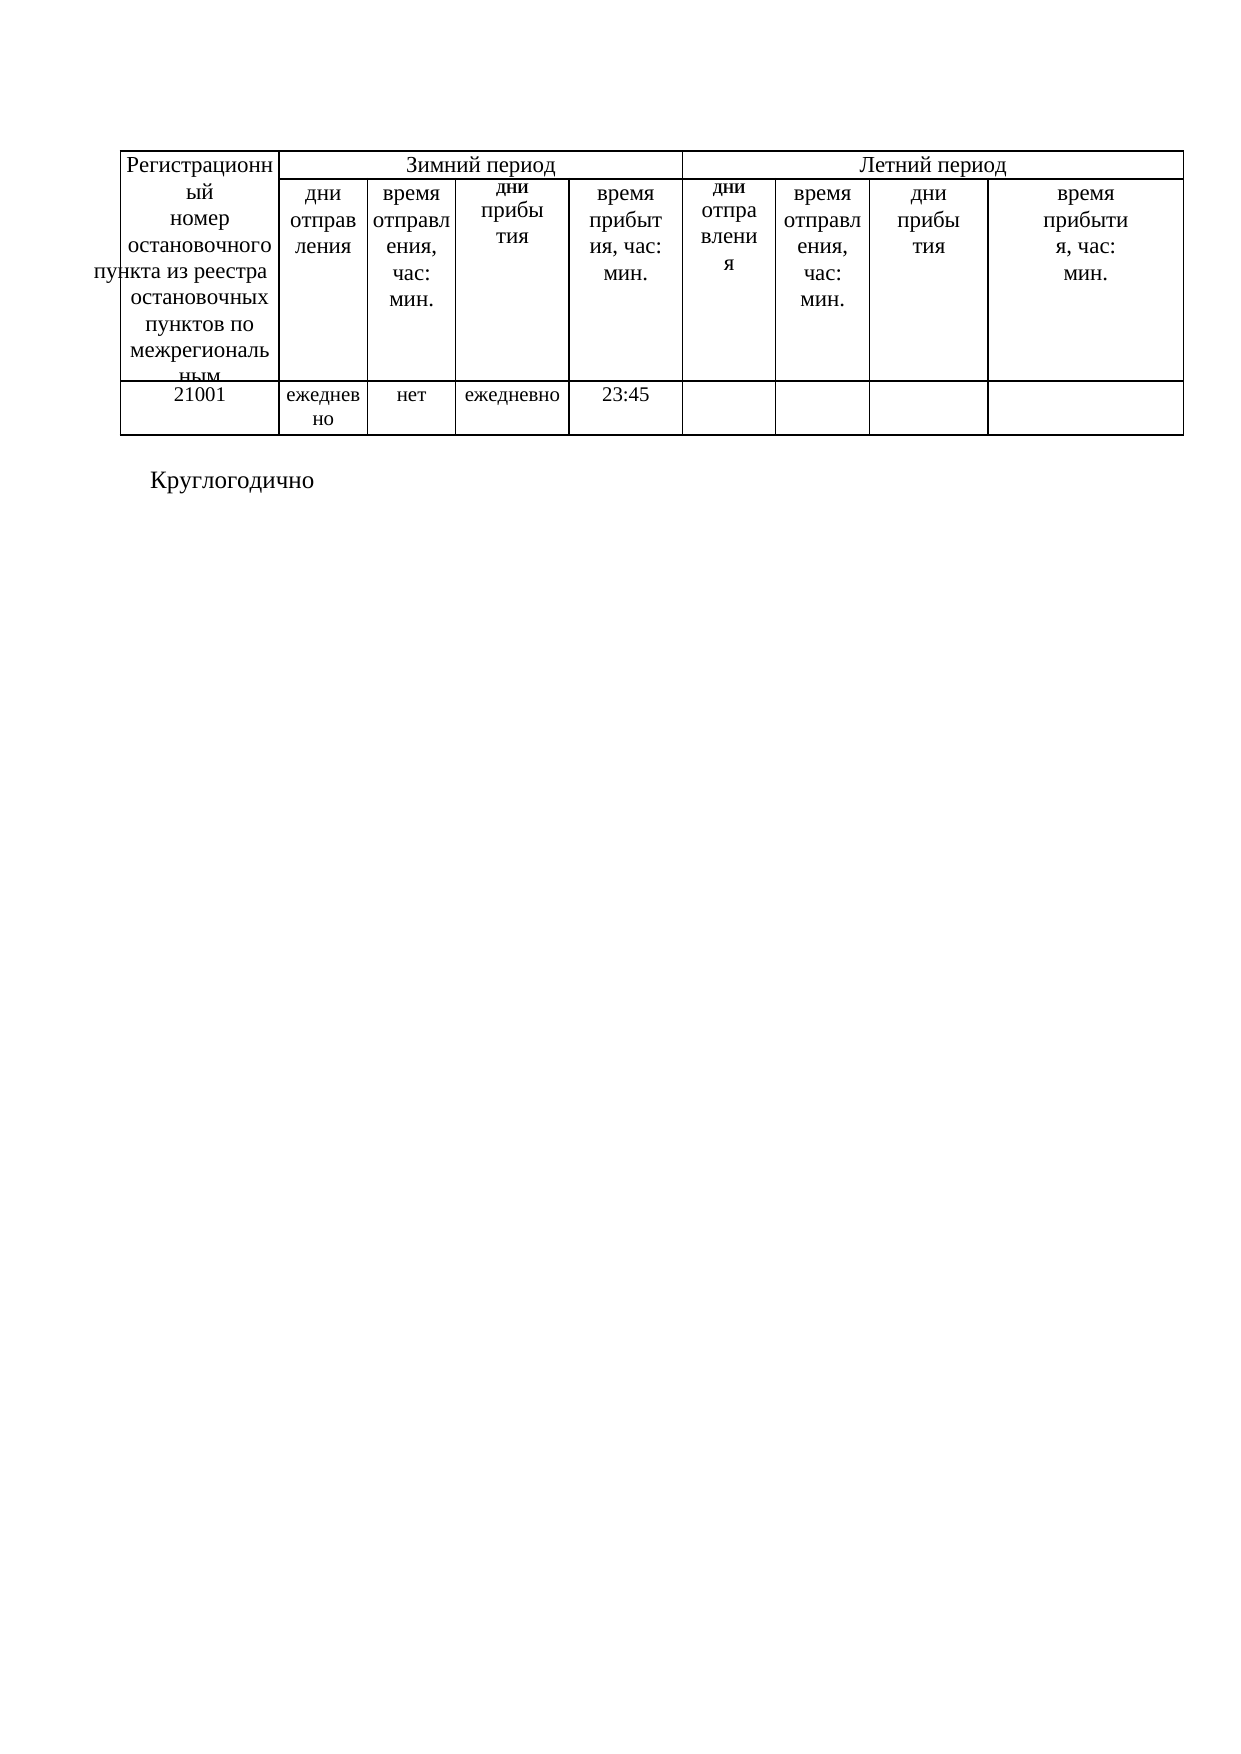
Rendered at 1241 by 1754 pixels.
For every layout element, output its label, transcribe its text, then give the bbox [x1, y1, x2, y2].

table_cell [776, 382, 869, 434]
text Круглогодично [150, 465, 1090, 493]
table_cell [989, 382, 1183, 434]
table_cell ежедневно [280, 382, 367, 434]
table_cell ДНИ отпра влени я [683, 180, 775, 380]
table_cell нет [368, 382, 455, 434]
table_header Зимний период [280, 152, 682, 178]
table_cell ежедневно [456, 382, 568, 434]
table_cell 21001 [121, 382, 278, 434]
table_cell дни прибы тия [870, 180, 987, 380]
table_cell время прибыт ия, час: мин. [570, 180, 682, 380]
table_cell дни отправ ления [280, 180, 367, 380]
table_cell время прибыти я, час: мин. [989, 180, 1183, 380]
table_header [121, 152, 278, 380]
table_cell ДНИ прибы тия [456, 180, 568, 380]
table_cell время отправл ения, час: мин. [776, 180, 869, 380]
table_header Летний период [683, 152, 1183, 178]
table_cell [870, 382, 987, 434]
table_cell время отправл ения, час: мин. [368, 180, 455, 380]
table_cell [683, 382, 775, 434]
table_cell 23:45 [570, 382, 682, 434]
